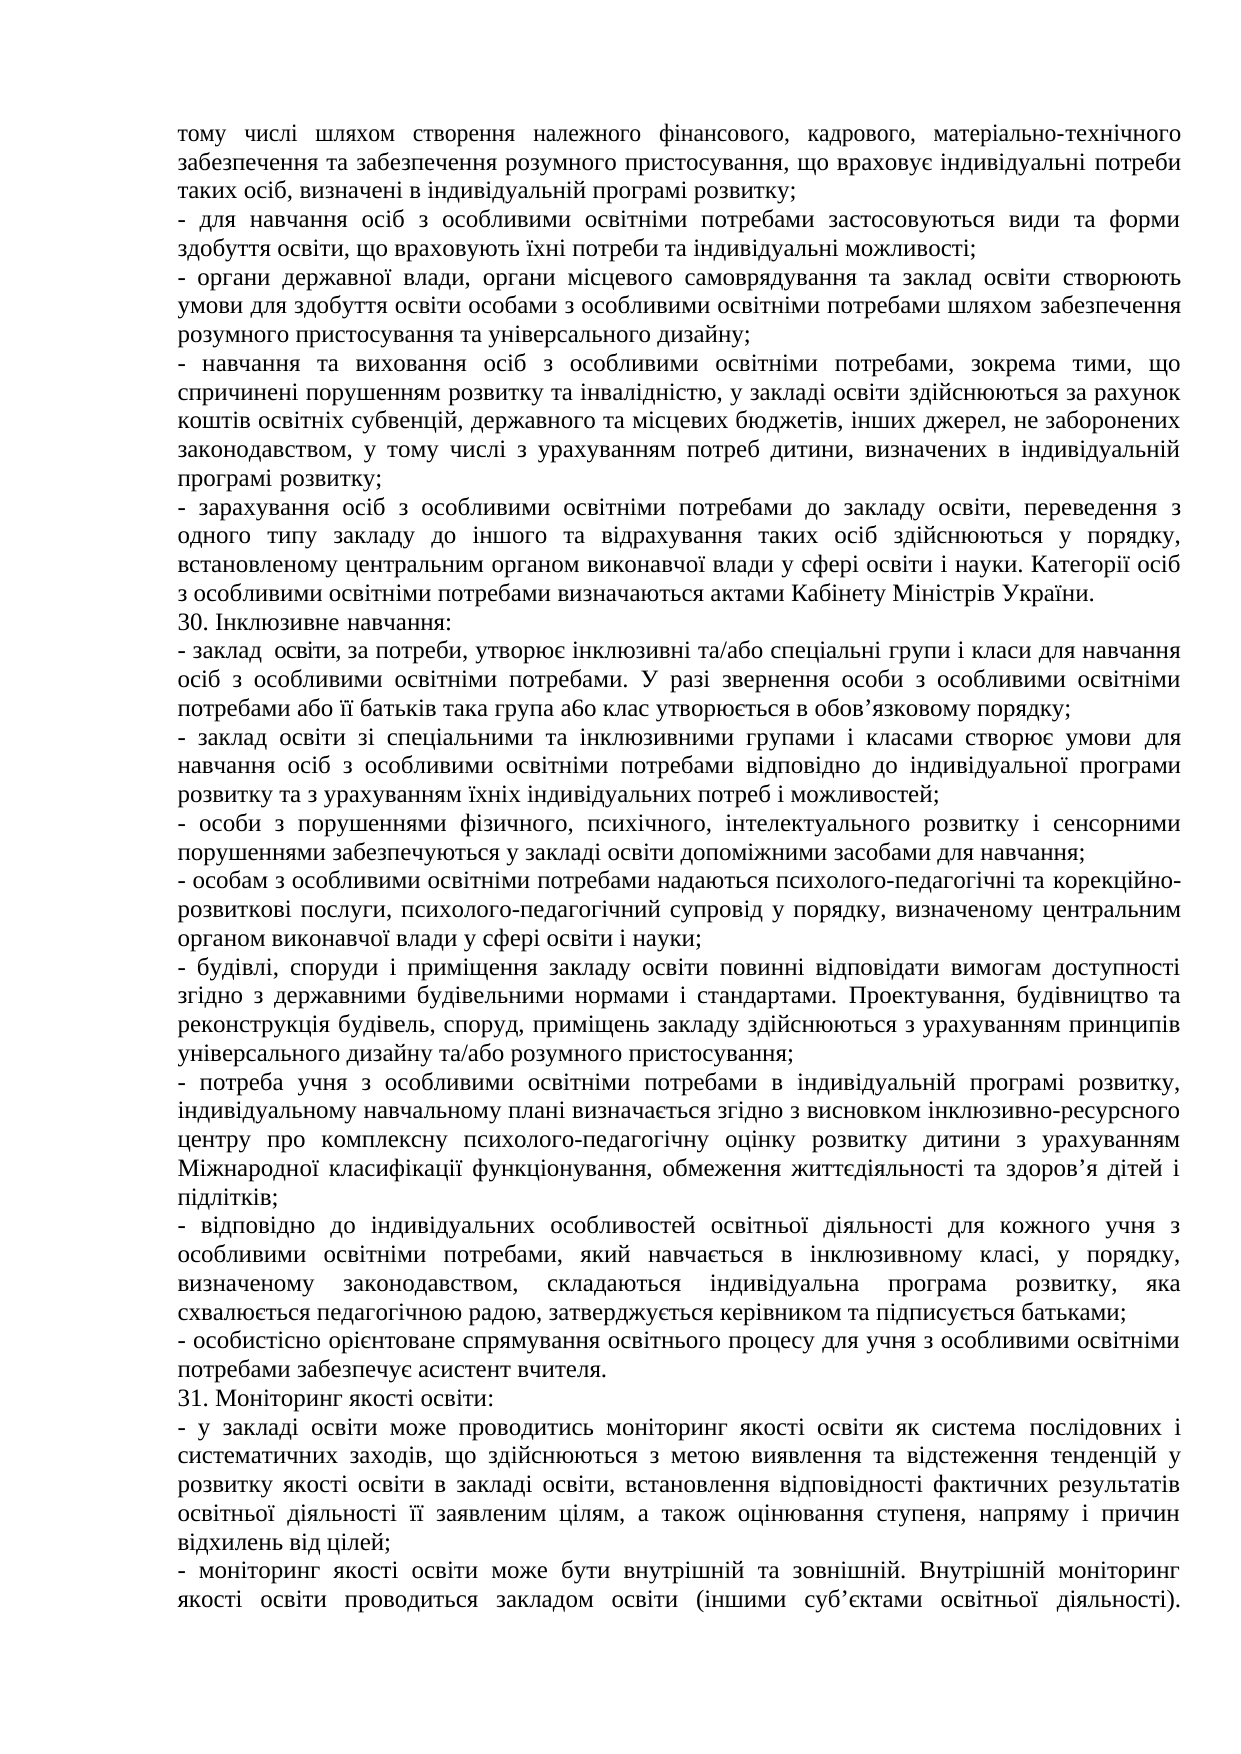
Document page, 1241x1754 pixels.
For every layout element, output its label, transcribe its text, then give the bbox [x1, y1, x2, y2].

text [177, 118, 1181, 204]
text - будівлі, споруди i приміщення закладу освіти повинні відповідати вимогам доступності згідно з державними будівельними нормами i стандартами. Проектування, будівництво та реконструкція будівель, споруд, приміщень закладу здійснюються з урахуванням принципів універсального дизайну та/або розумного пристосування; [177, 952, 1181, 1067]
text - заклад освіти, за потреби, утворює інклюзивні та/або спеціальні групи i класи для навчання осіб з особливими освітніми потребами. У разі звернення особи з особливими освітніми потребами або її батьків така група a6o клас утворюється в обов’язковому порядку; [177, 636, 1181, 722]
text - зарахування осіб з особливими освітніми потребами до закладу освіти, переведення з одного типу закладу до іншого та відрахування таких осіб здійснюються у порядку, встановленому центральним органом виконавчої влади у сфері освіти i науки. Категорії осіб з особливими освітніми потребами визначаються актами Кабінету Міністрів України. [177, 492, 1181, 607]
text - особи з порушеннями фізичного, психічного, інтелектуального розвитку i сенсорними порушеннями забезпечуються у закладі освіти допоміжними засобами для навчання; [177, 808, 1181, 866]
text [177, 1556, 1181, 1613]
text - заклад освіти зі спеціальними та інклюзивними групами i класами створює умови для навчання осіб з особливими освітніми потребами відповідно до індивідуальної програми розвитку та з урахуванням їхніх індивідуальних потреб i можливостей; [177, 722, 1181, 808]
list 31. Моніторинг якості освіти: [177, 1383, 1181, 1412]
text - навчання та виховання осіб з особливими освітніми потребами, зокрема тими, що спричинені порушенням розвитку та інвалідністю, у закладі освіти здійснюються за рахунок коштів освітніх субвенцій, державного та місцевих бюджетів, інших джерел, не заборонених законодавством, у тому числі з урахуванням потреб дитини, визначених в індивідуальній програмі розвитку; [177, 348, 1181, 492]
text - особистісно орієнтоване спрямування освітнього процесу для учня з особливими освітніми потребами забезпечує асистент вчителя. [177, 1326, 1181, 1383]
text - відповідно до індивідуальних особливостей освітньої діяльності для кожного учня з особливими освітніми потребами, який навчається в інклюзивному класі, у порядку, визначеному законодавством, складаються індивідуальна програма розвитку, яка схвалюється педагогічною радою, затверджується керівником та підписується батьками; [177, 1211, 1181, 1326]
text - органи державної влади, органи місцевого самоврядування та заклад освіти створюють умови для здобуття освіти особами з особливими освітніми потребами шляхом забезпечення розумного пристосування та універсального дизайну; [177, 262, 1181, 348]
text 30. Інклюзивне навчання: [177, 607, 1181, 636]
text - потреба учня з особливими освітніми потребами в індивідуальній програмі розвитку, індивідуальному навчальному плані визначається згідно з висновком інклюзивно-ресурсного центру про комплексну психолого-педагогічну оцінку розвитку дитини з урахуванням Міжнародної класифікації функціонування, обмеження життєдіяльності та здоров’я дітей і підлітків; [177, 1067, 1181, 1211]
text - для навчання осіб з особливими освітніми потребами застосовуються види та форми здобуття освіти, що враховують їхні потреби та індивідуальні можливості; [177, 204, 1181, 262]
text - у закладі освіти може проводитись моніторинг якості освіти як система послідовних i систематичних заходів, що здійснюються з метою виявлення та відстеження тенденцій у розвитку якості освіти в закладі освіти, встановлення відповідності фактичних результатів освітньої діяльності її заявленим цілям, а також оцінювання ступеня, напряму i причин відхилень від цілей; [177, 1412, 1181, 1556]
text - особам з особливими освітніми потребами надаються психолого-педагогічні та корекційно-розвиткові послуги, психолого-педагогічний супровід у порядку, визначеному центральним органом виконавчої влади у сфері освіти i науки; [177, 866, 1181, 952]
